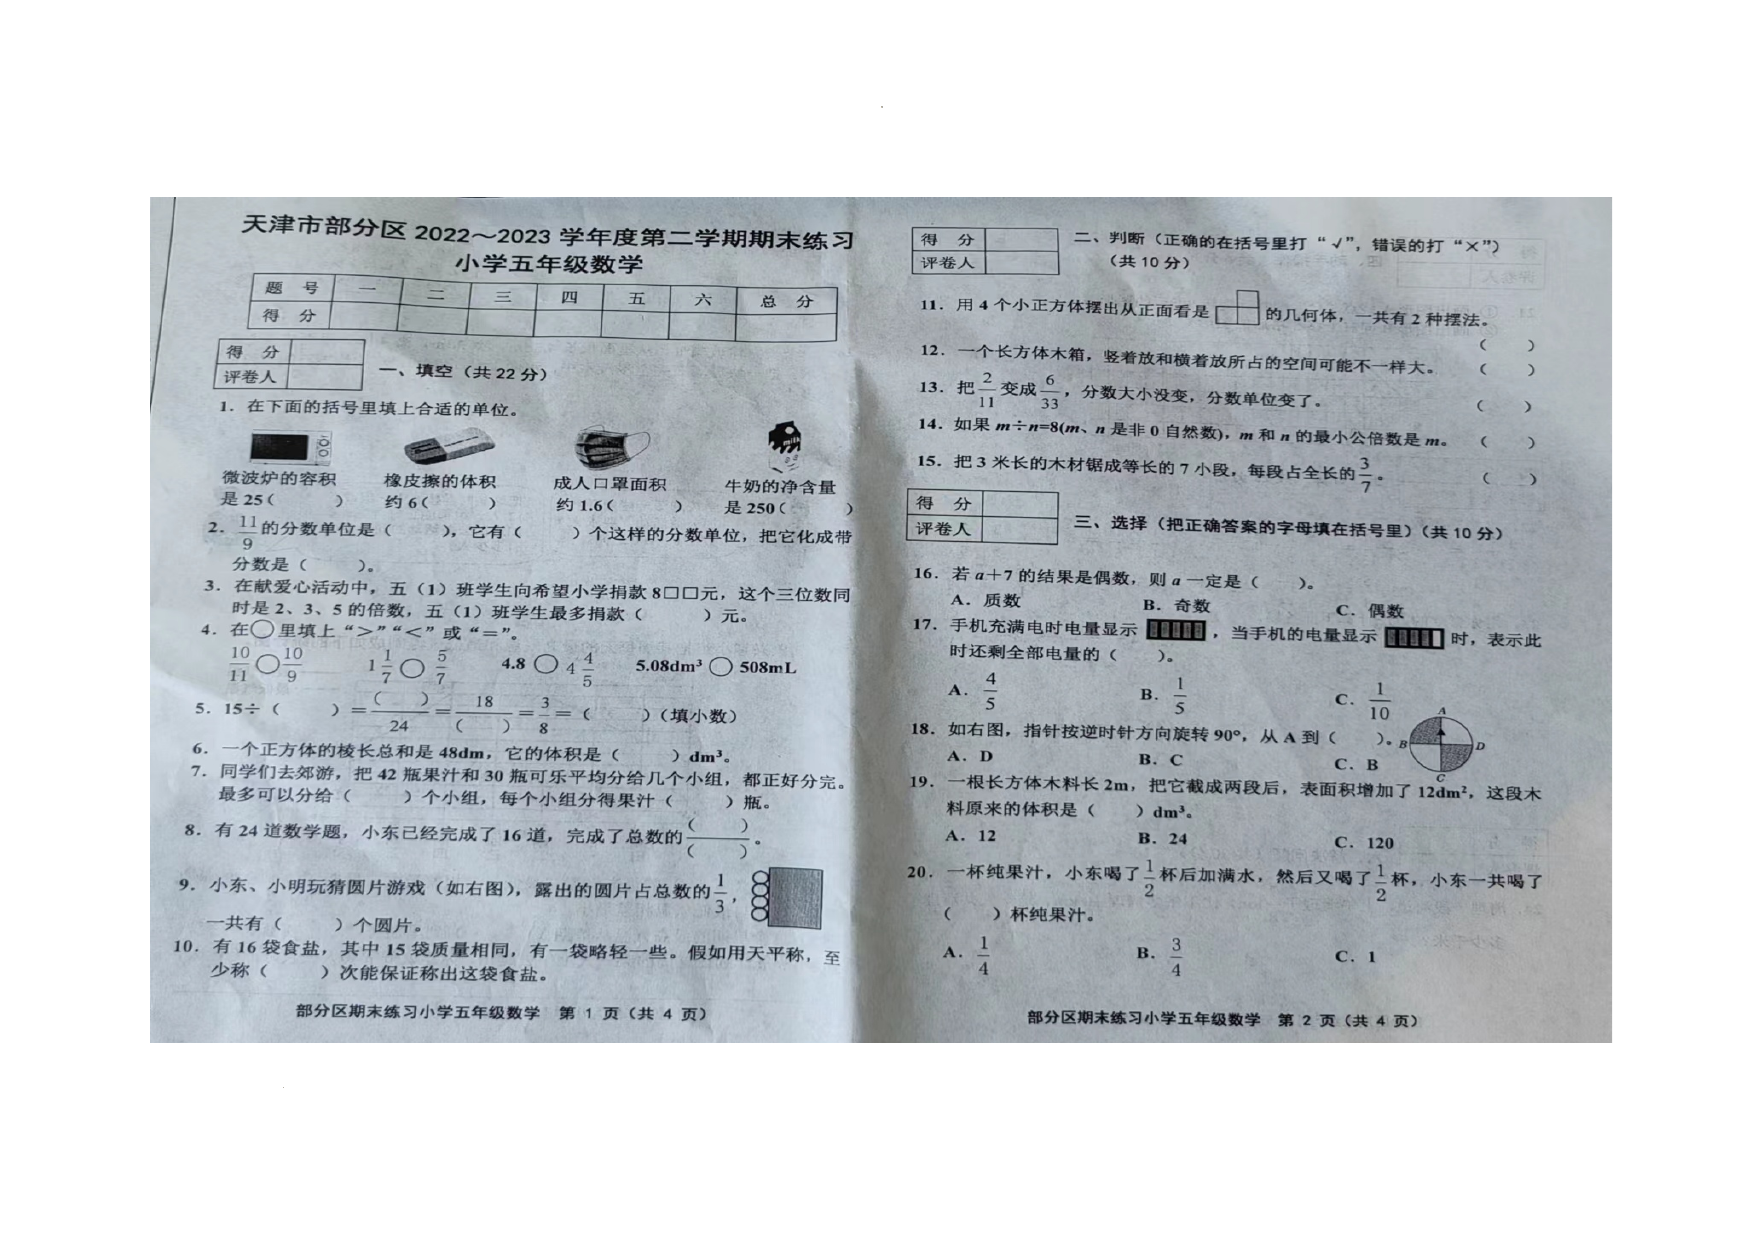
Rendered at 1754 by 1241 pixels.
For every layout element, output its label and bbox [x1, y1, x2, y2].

picture [150, 197, 1613, 1043]
